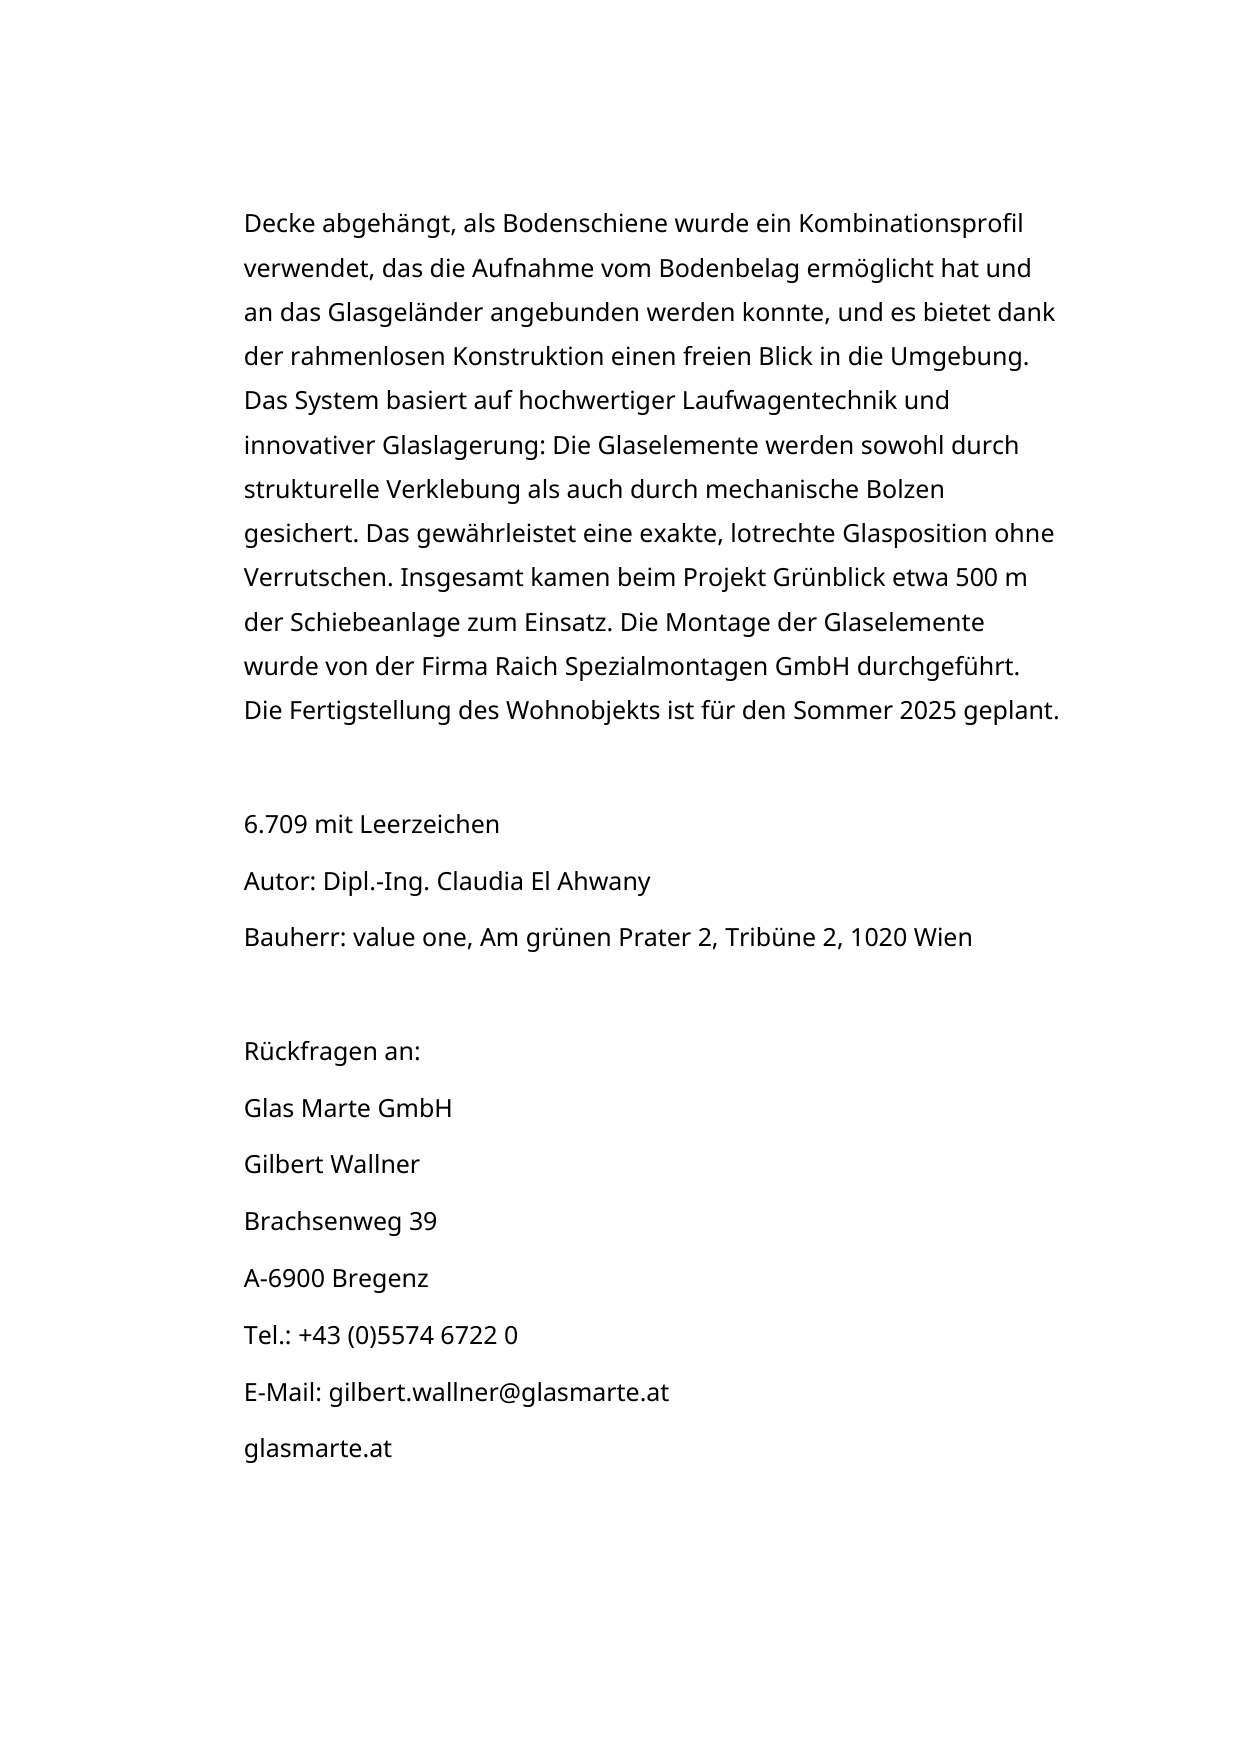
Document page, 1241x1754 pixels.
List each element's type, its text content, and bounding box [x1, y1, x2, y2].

text Bauherr: value one, Am grünen Prater 2, Tribüne 2, 1020 Wien [244, 920, 1063, 954]
text Brachsenweg 39 [244, 1204, 1063, 1238]
text E-Mail: gilbert.wallner@glasmarte.at [244, 1374, 1063, 1408]
text glasmarte.at [244, 1431, 1063, 1465]
text A-6900 Bregenz [244, 1261, 1063, 1295]
text Autor: Dipl.-Ing. Claudia El Ahwany [244, 863, 1063, 897]
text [244, 206, 1063, 727]
text Tel.: +43 (0)5574 6722 0 [244, 1317, 1063, 1351]
text Gilbert Wallner [244, 1147, 1063, 1181]
text Glas Marte GmbH [244, 1090, 1063, 1124]
text 6.709 mit Leerzeichen [244, 806, 1063, 841]
text Rückfragen an: [244, 1033, 1063, 1068]
